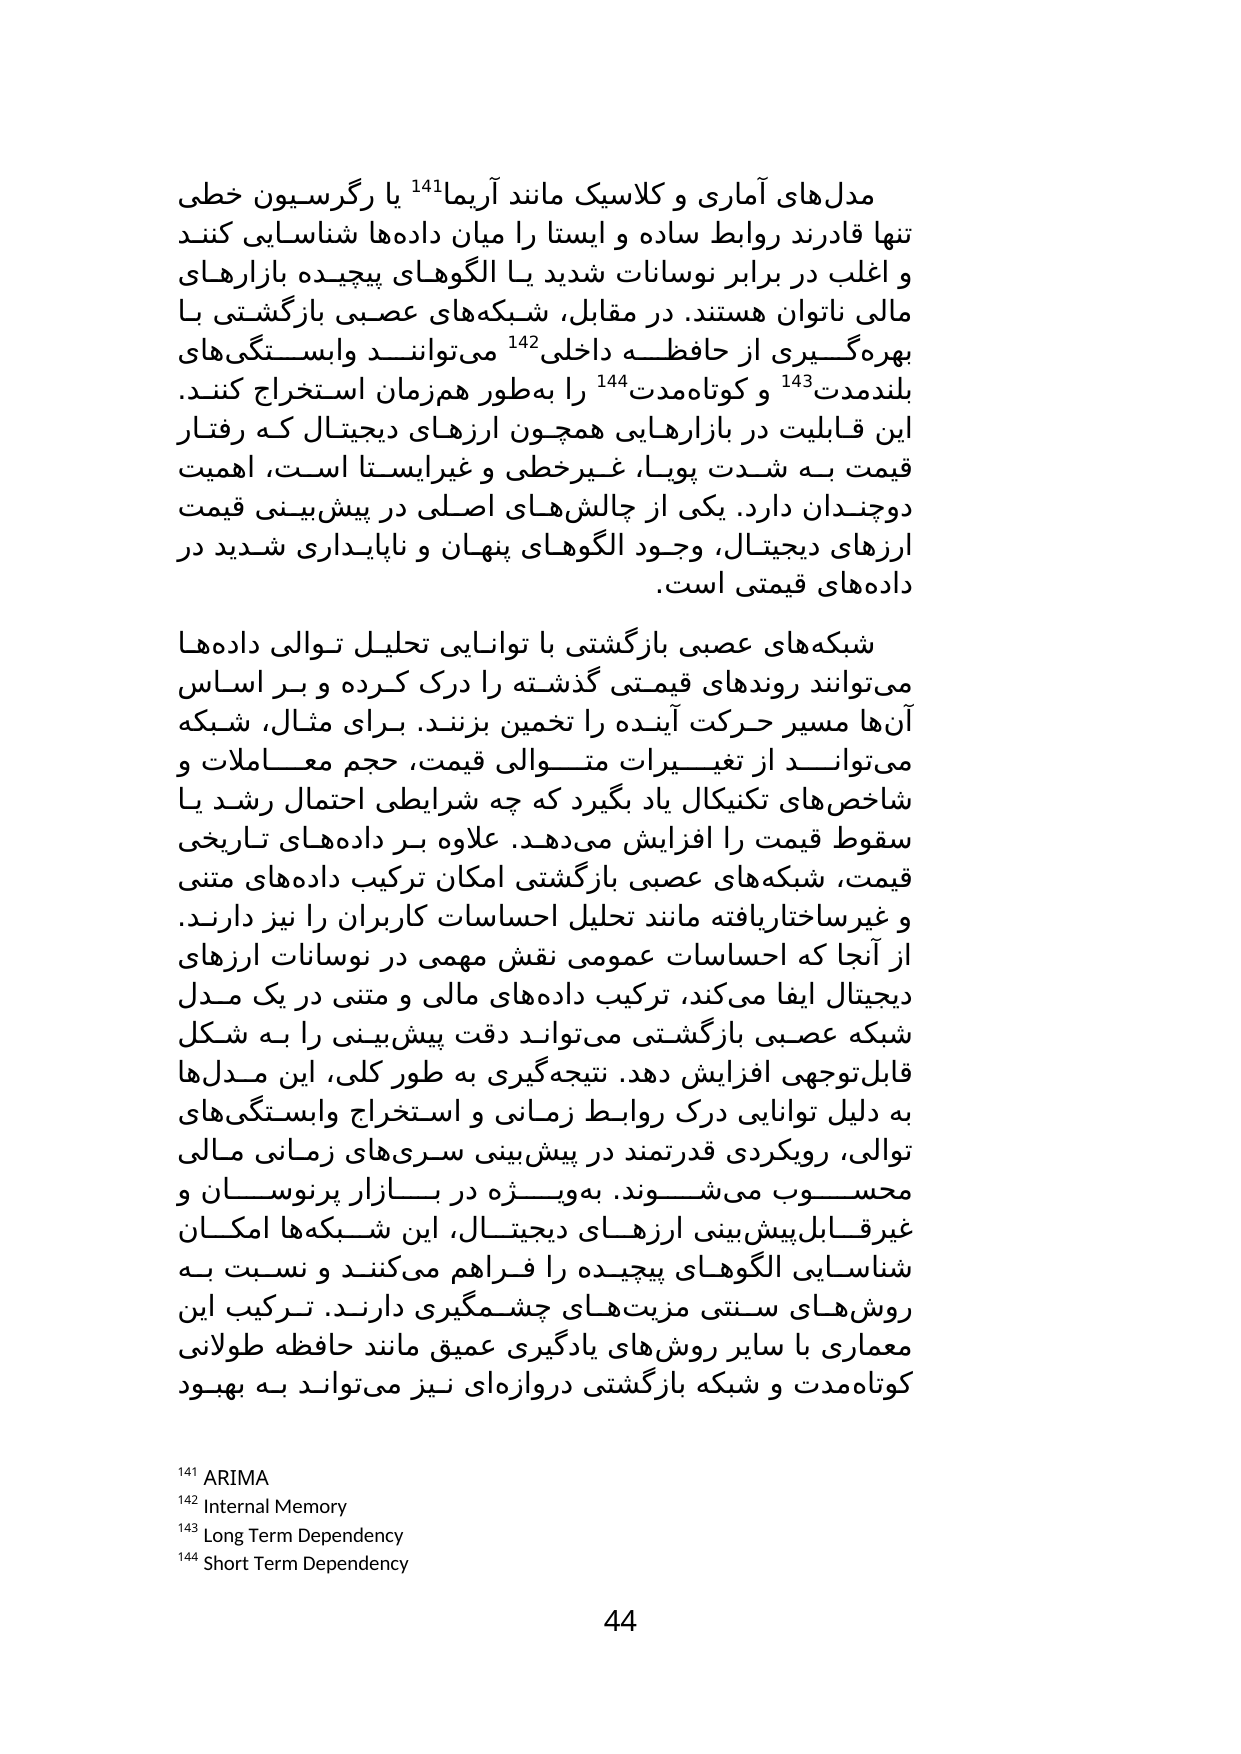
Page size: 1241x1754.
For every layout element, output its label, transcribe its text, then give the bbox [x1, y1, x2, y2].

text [177, 627, 913, 1401]
text مدل‌های آماری و کلاسیک مانند آریما یا رگرسیون خطی تنها قادرند روابط ساده و ایستا را میان داده‌ها شناسایی کنند و اغلب در برابر نوسانات شدید یا الگوهای پیچیده بازارهای مالی ناتوان هستند. در مقابل، شبکه‌های عصبی بازگشتی با بهره‌گیری از حافظه داخلی می‌توانند وابستگی‌های بلندمدت و کوتاه‌مدت را به‌طور هم‌زمان استخراج کنند. این قابلیت در بازارهایی همچون ارزهای دیجیتال که رفتار قیمت به شدت پویا، غیرخطی و غیرایستا است، اهمیت دوچندان دارد. یکی از چالش‌های اصلی در پیش‌بینی قیمت ارزهای دیجیتال، وجود الگوهای پنهان و ناپایداری شدید در داده‌های قیمتی است. [177, 177, 913, 601]
